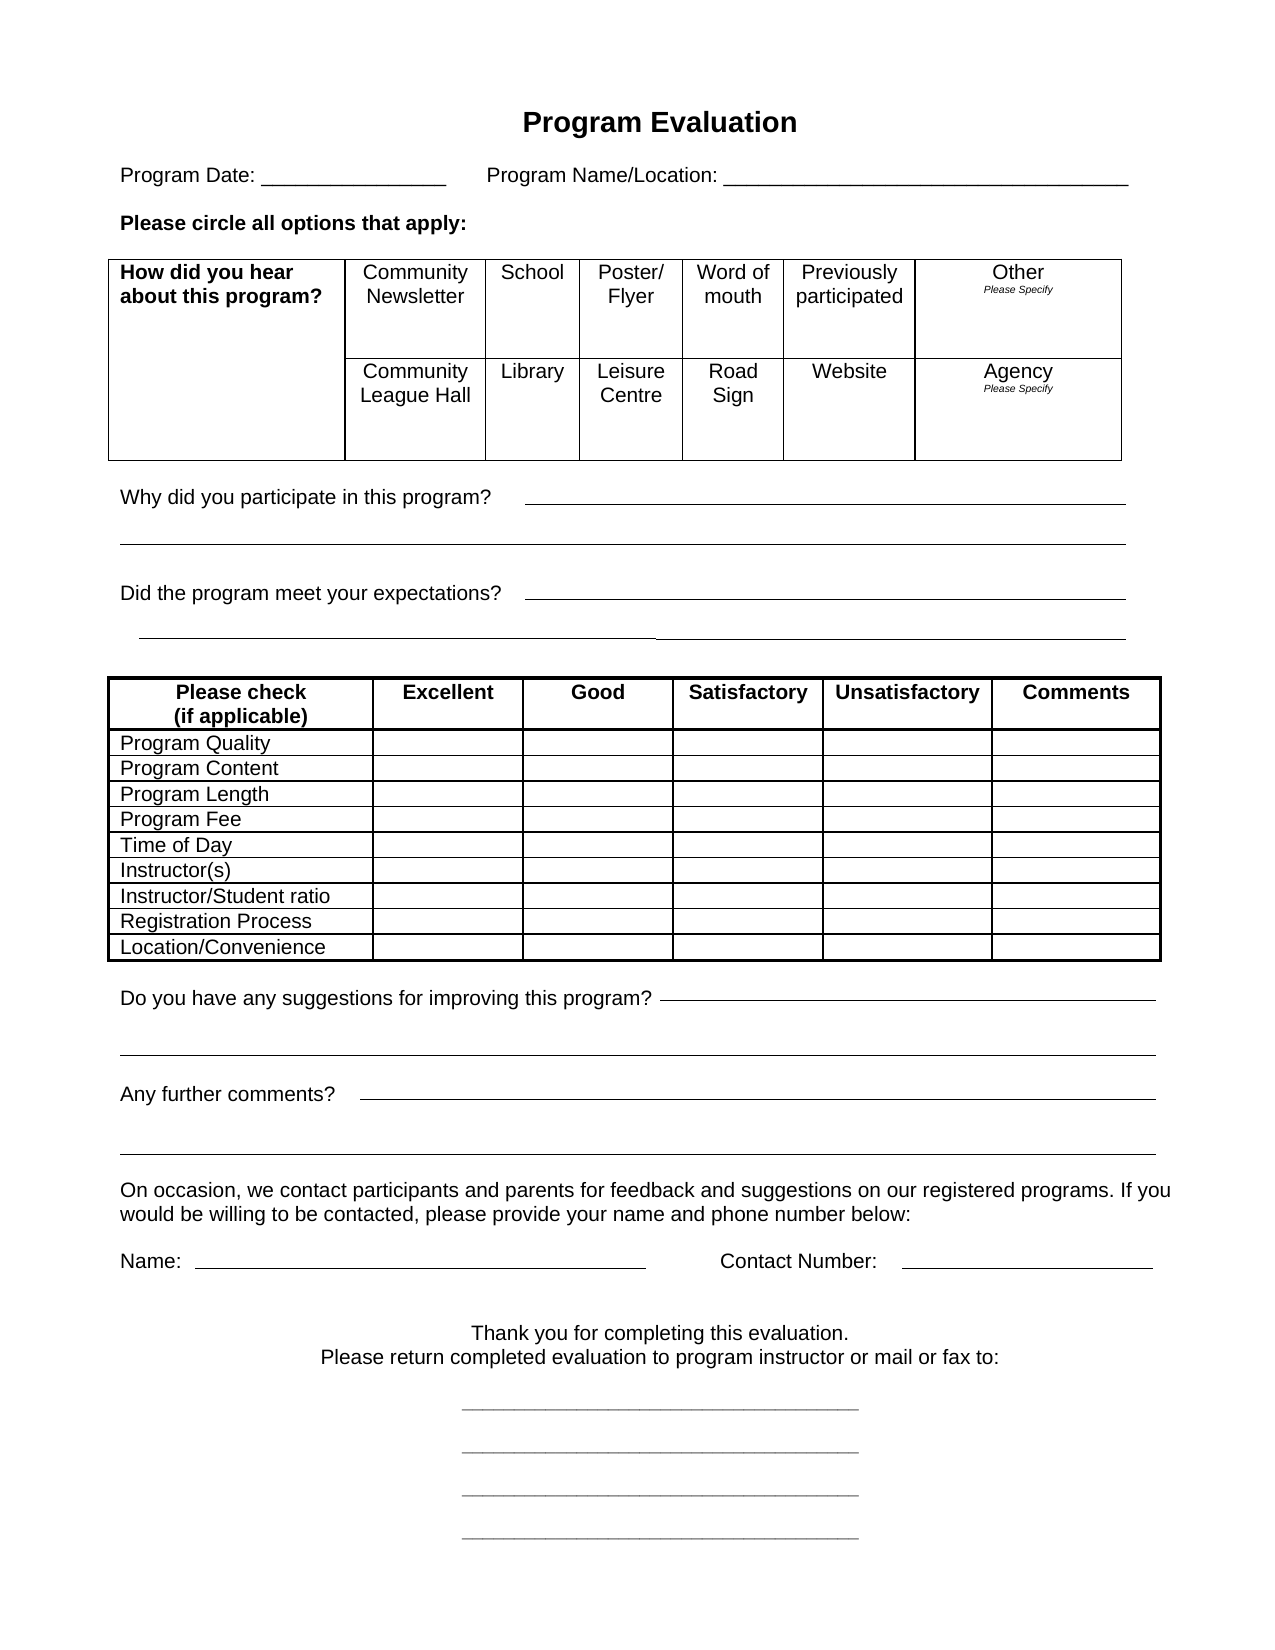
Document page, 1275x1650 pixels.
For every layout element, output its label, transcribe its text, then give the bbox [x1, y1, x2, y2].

table_cell Program Content [110, 756, 372, 780]
table_cell [374, 935, 522, 959]
table_cell [824, 858, 991, 882]
text Any further comments? [120, 1082, 1200, 1106]
table_cell [674, 782, 822, 806]
table_header Please check (if applicable) [110, 680, 372, 727]
table_header Poster/ Flyer [580, 260, 682, 358]
table_cell Time of Day [110, 833, 372, 857]
table_cell Community League Hall [346, 359, 485, 460]
table_header Excellent [374, 680, 522, 727]
table_cell [993, 884, 1159, 908]
table_cell [674, 756, 822, 780]
text On occasion, we contact participants and parents for feedback and suggestions on our registered programs. If you would be willing to be contacted, please provide your name and phone number below: [120, 1177, 1200, 1225]
table_cell [993, 833, 1159, 857]
table_cell [374, 756, 522, 780]
table_cell [524, 807, 672, 831]
table_cell [524, 756, 672, 780]
table_cell [524, 833, 672, 857]
text Please circle all options that apply: [120, 211, 1200, 234]
table_cell Instructor/Student ratio [110, 884, 372, 908]
text Thank you for completing this evaluation. [120, 1321, 1200, 1345]
text Why did you participate in this program? [120, 485, 1200, 509]
table_cell [824, 807, 991, 831]
table_cell [993, 807, 1159, 831]
table_cell [674, 935, 822, 959]
text ______________________________________ [120, 1391, 1200, 1412]
text ______________________________________ [120, 1520, 1200, 1542]
table_cell [524, 782, 672, 806]
table_cell [524, 909, 672, 933]
table_cell [993, 909, 1159, 933]
table_header Other Please Specify [916, 260, 1121, 358]
text Did the program meet your expectations? [120, 581, 1200, 604]
table_cell [374, 884, 522, 908]
table_cell [524, 858, 672, 882]
table_cell [524, 884, 672, 908]
table_cell Website [784, 359, 914, 460]
table_header Unsatisfactory [824, 680, 991, 727]
table_cell Program Fee [110, 807, 372, 831]
table_cell [674, 731, 822, 754]
table_cell [824, 731, 991, 754]
table_cell Registration Process [110, 909, 372, 933]
subtitle Program Evaluation [120, 105, 1200, 138]
table_cell [374, 782, 522, 806]
table_cell [824, 935, 991, 959]
table_cell [993, 935, 1159, 959]
table_cell [674, 833, 822, 857]
table_cell Location/Convenience [110, 935, 372, 959]
table_header School [486, 260, 579, 358]
text ______________________________________ [120, 1434, 1200, 1455]
table_cell Library [486, 359, 579, 460]
table_cell Agency Please Specify [916, 359, 1121, 460]
table_header How did you hear about this program? [109, 260, 344, 460]
table_cell [674, 858, 822, 882]
text ______________________________________ [120, 1477, 1200, 1498]
table_cell [374, 731, 522, 754]
table_cell [524, 935, 672, 959]
table_header Word of mouth [683, 260, 783, 358]
table_cell Instructor(s) [110, 858, 372, 882]
table_cell Road Sign [683, 359, 783, 460]
table_cell [824, 756, 991, 780]
text Name: Contact Number: [120, 1249, 1200, 1273]
table_cell [674, 884, 822, 908]
table_cell [374, 807, 522, 831]
text Do you have any suggestions for improving this program? [120, 986, 1200, 1010]
table_header Satisfactory [674, 680, 822, 727]
table_cell [824, 884, 991, 908]
table_cell [993, 731, 1159, 754]
table_cell Program Quality [110, 731, 372, 754]
text Please return completed evaluation to program instructor or mail or fax to: [120, 1345, 1200, 1369]
table_cell Program Length [110, 782, 372, 806]
table_cell [374, 909, 522, 933]
table_cell [674, 807, 822, 831]
table_cell [824, 833, 991, 857]
table_header Community Newsletter [346, 260, 485, 358]
table_header Good [524, 680, 672, 727]
table_cell [824, 909, 991, 933]
table_cell Leisure Centre [580, 359, 682, 460]
table_cell [674, 909, 822, 933]
subtitle Program Date: ________________ Program Name/Location: ___________________________________ [120, 163, 1200, 187]
table_cell [824, 782, 991, 806]
table_header Comments [993, 680, 1159, 727]
table_cell [993, 858, 1159, 882]
table_cell [993, 756, 1159, 780]
table_cell [374, 833, 522, 857]
table_cell [993, 782, 1159, 806]
table_header Previously participated [784, 260, 914, 358]
table_cell [524, 731, 672, 754]
table_cell [374, 858, 522, 882]
